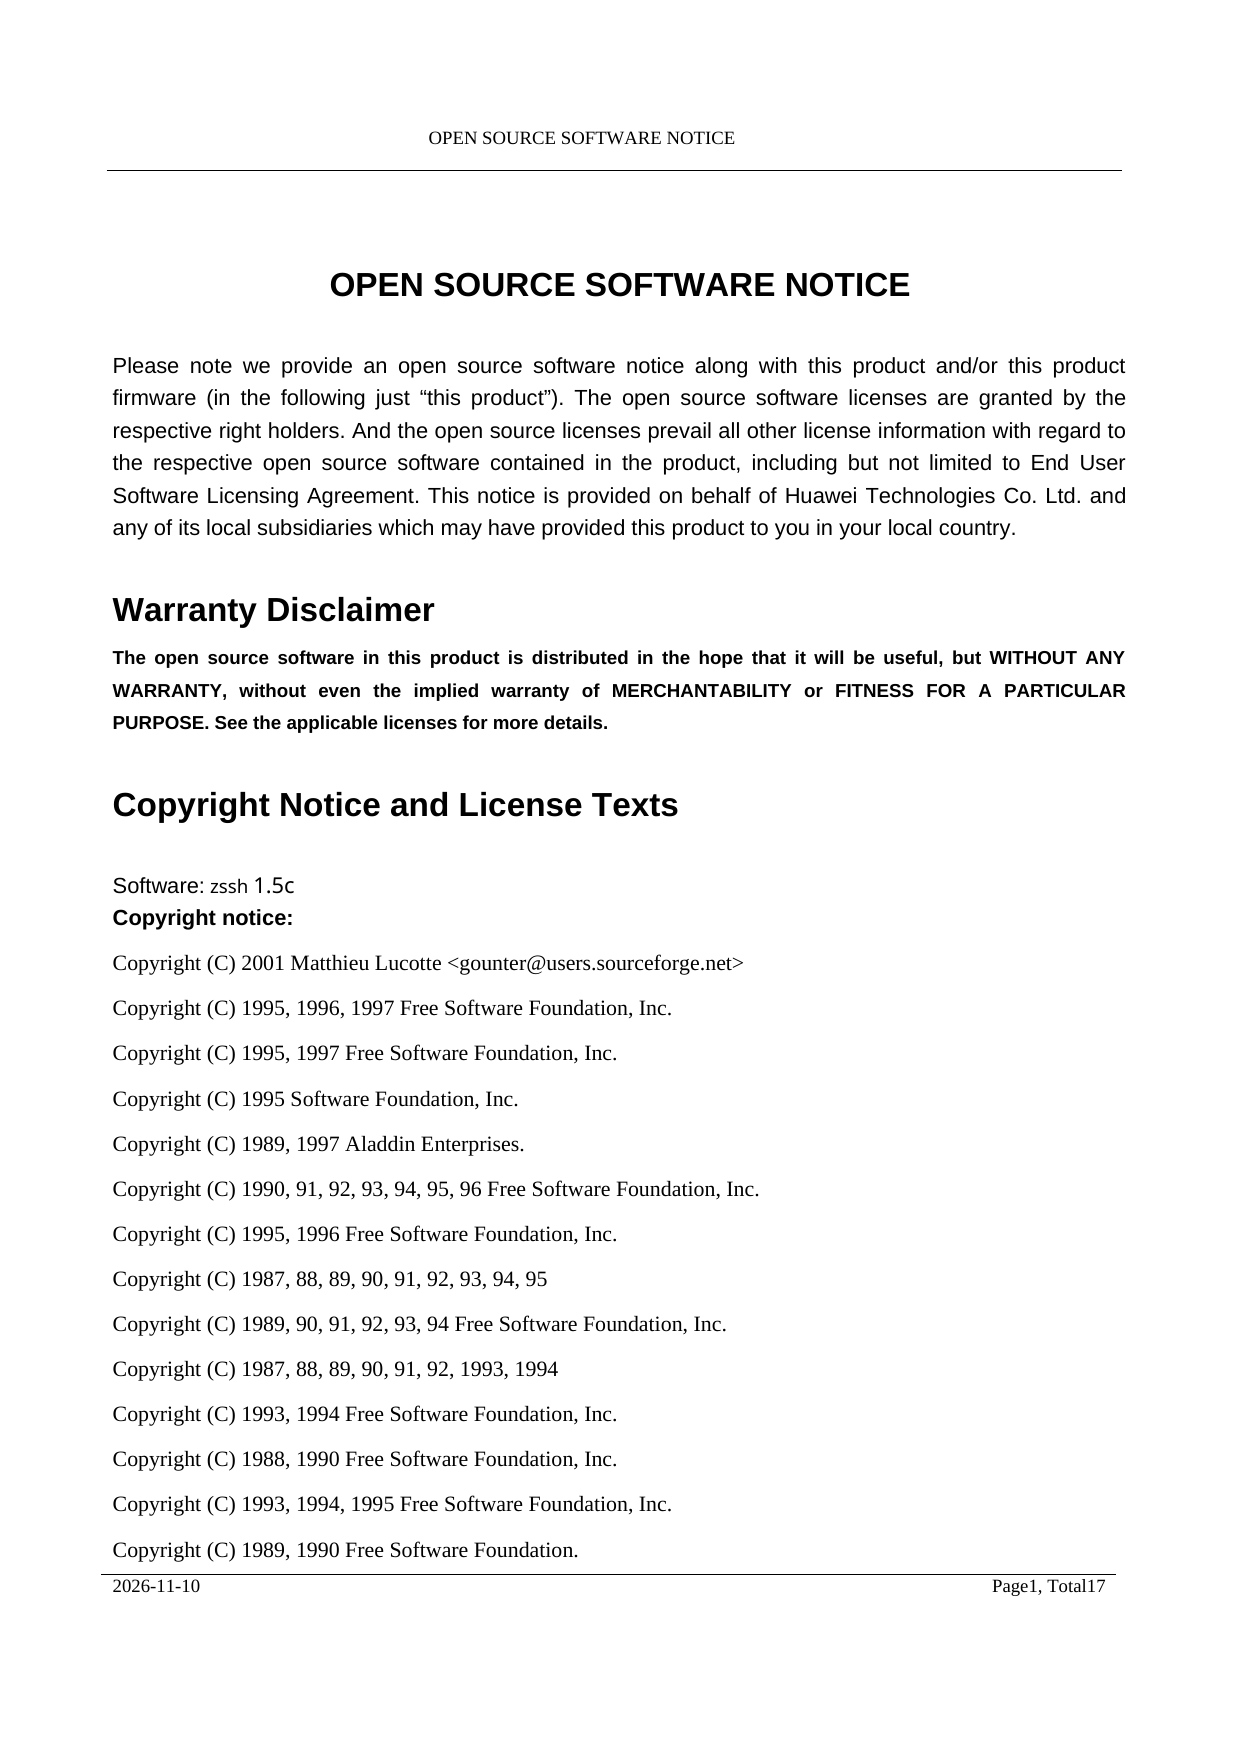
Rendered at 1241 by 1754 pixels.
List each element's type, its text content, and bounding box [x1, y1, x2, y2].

text Copyright (C) 1995 Software Foundation, Inc. [112, 1082, 1128, 1114]
text The open source software in this product is distributed in the hope that it will be useful, but WITHOUT ANY WARRANTY, without even the implied warranty of MERCHANTABILITY or FITNESS FOR A PARTICULAR PURPOSE. See the applicable licenses for more details. [112, 641, 1128, 739]
text Copyright notice: [112, 901, 1128, 934]
text Copyright (C) 1988, 1990 Free Software Foundation, Inc. [112, 1443, 1128, 1475]
text Copyright (C) 1995, 1997 Free Software Foundation, Inc. [112, 1037, 1128, 1069]
text Copyright (C) 1993, 1994 Free Software Foundation, Inc. [112, 1398, 1128, 1430]
text Copyright (C) 1989, 1990 Free Software Foundation. [112, 1533, 1128, 1565]
text Copyright Notice and License Texts [112, 771, 1128, 836]
text OPEN SOURCE SOFTWARE NOTICE [112, 251, 1128, 316]
text Copyright (C) 1995, 1996 Free Software Foundation, Inc. [112, 1217, 1128, 1250]
text Copyright (C) 1989, 1997 Aladdin Enterprises. [112, 1127, 1128, 1159]
text Software: zssh 1.5c [112, 869, 1128, 901]
text Please note we provide an open source software notice along with this product and/or this product firmware (in the following just “this product”). The open source software licenses are granted by the respective right holders. And the open source licenses prevail all other license information with regard to the respective open source software contained in the product, including but not limited to End User Software Licensing Agreement. This notice is provided on behalf of Huawei Technologies Co. Ltd. and any of its local subsidiaries which may have provided this product to you in your local country. [112, 349, 1128, 544]
text Copyright (C) 1995, 1996, 1997 Free Software Foundation, Inc. [112, 992, 1128, 1024]
text Copyright (C) 1989, 90, 91, 92, 93, 94 Free Software Foundation, Inc. [112, 1307, 1128, 1340]
text Copyright (C) 1987, 88, 89, 90, 91, 92, 1993, 1994 [112, 1352, 1128, 1385]
text Copyright (C) 1993, 1994, 1995 Free Software Foundation, Inc. [112, 1488, 1128, 1520]
text Copyright (C) 2001 Matthieu Lucotte <gounter@users.sourceforge.net> [112, 947, 1128, 979]
text Copyright (C) 1987, 88, 89, 90, 91, 92, 93, 94, 95 [112, 1262, 1128, 1295]
text Warranty Disclaimer [112, 576, 1128, 641]
text Copyright (C) 1990, 91, 92, 93, 94, 95, 96 Free Software Foundation, Inc. [112, 1172, 1128, 1204]
